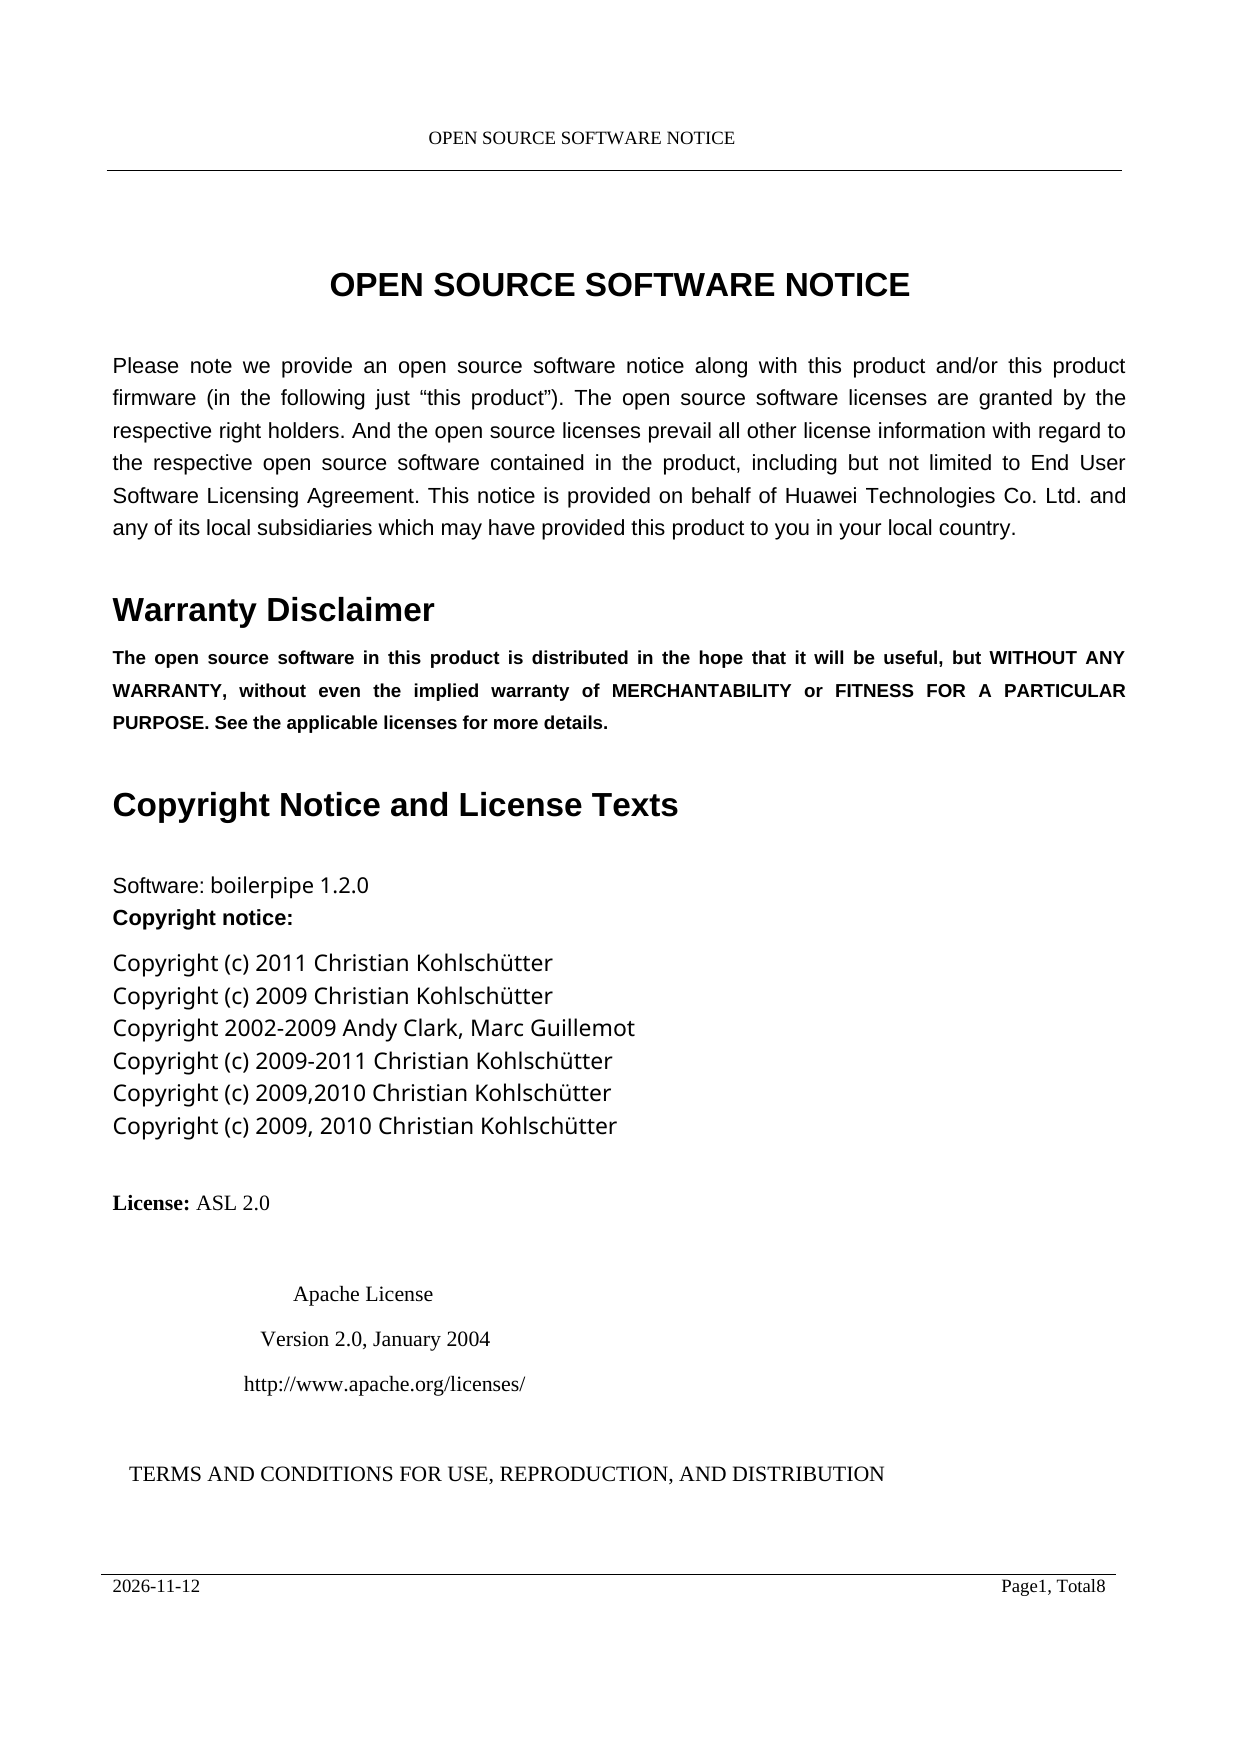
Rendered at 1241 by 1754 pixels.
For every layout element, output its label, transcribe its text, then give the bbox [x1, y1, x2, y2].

text Software: boilerpipe 1.2.0 [112, 869, 1128, 901]
text Copyright 2002-2009 Andy Clark, Marc Guillemot [112, 1012, 1128, 1044]
text OPEN SOURCE SOFTWARE NOTICE [112, 251, 1128, 316]
text Warranty Disclaimer [112, 576, 1128, 641]
text Please note we provide an open source software notice along with this product and/or this product firmware (in the following just “this product”). The open source software licenses are granted by the respective right holders. And the open source licenses prevail all other license information with regard to the respective open source software contained in the product, including but not limited to End User Software Licensing Agreement. This notice is provided on behalf of Huawei Technologies Co. Ltd. and any of its local subsidiaries which may have provided this product to you in your local country. [112, 349, 1128, 544]
text Copyright (c) 2009,2010 Christian Kohlschütter [112, 1077, 1128, 1109]
text Version 2.0, January 2004 [112, 1322, 1128, 1354]
text Copyright (c) 2011 Christian Kohlschütter [112, 947, 1128, 979]
text TERMS AND CONDITIONS FOR USE, REPRODUCTION, AND DISTRIBUTION [112, 1457, 1128, 1490]
text The open source software in this product is distributed in the hope that it will be useful, but WITHOUT ANY WARRANTY, without even the implied warranty of MERCHANTABILITY or FITNESS FOR A PARTICULAR PURPOSE. See the applicable licenses for more details. [112, 641, 1128, 739]
text Copyright notice: [112, 901, 1128, 934]
text License: ASL 2.0 [112, 1187, 1128, 1219]
text Copyright (c) 2009 Christian Kohlschütter [112, 979, 1128, 1012]
text Copyright Notice and License Texts [112, 771, 1128, 836]
text Copyright (c) 2009-2011 Christian Kohlschütter [112, 1044, 1128, 1077]
text Apache License [112, 1277, 1128, 1309]
text Copyright (c) 2009, 2010 Christian Kohlschütter [112, 1109, 1128, 1142]
text http://www.apache.org/licenses/ [112, 1367, 1128, 1399]
